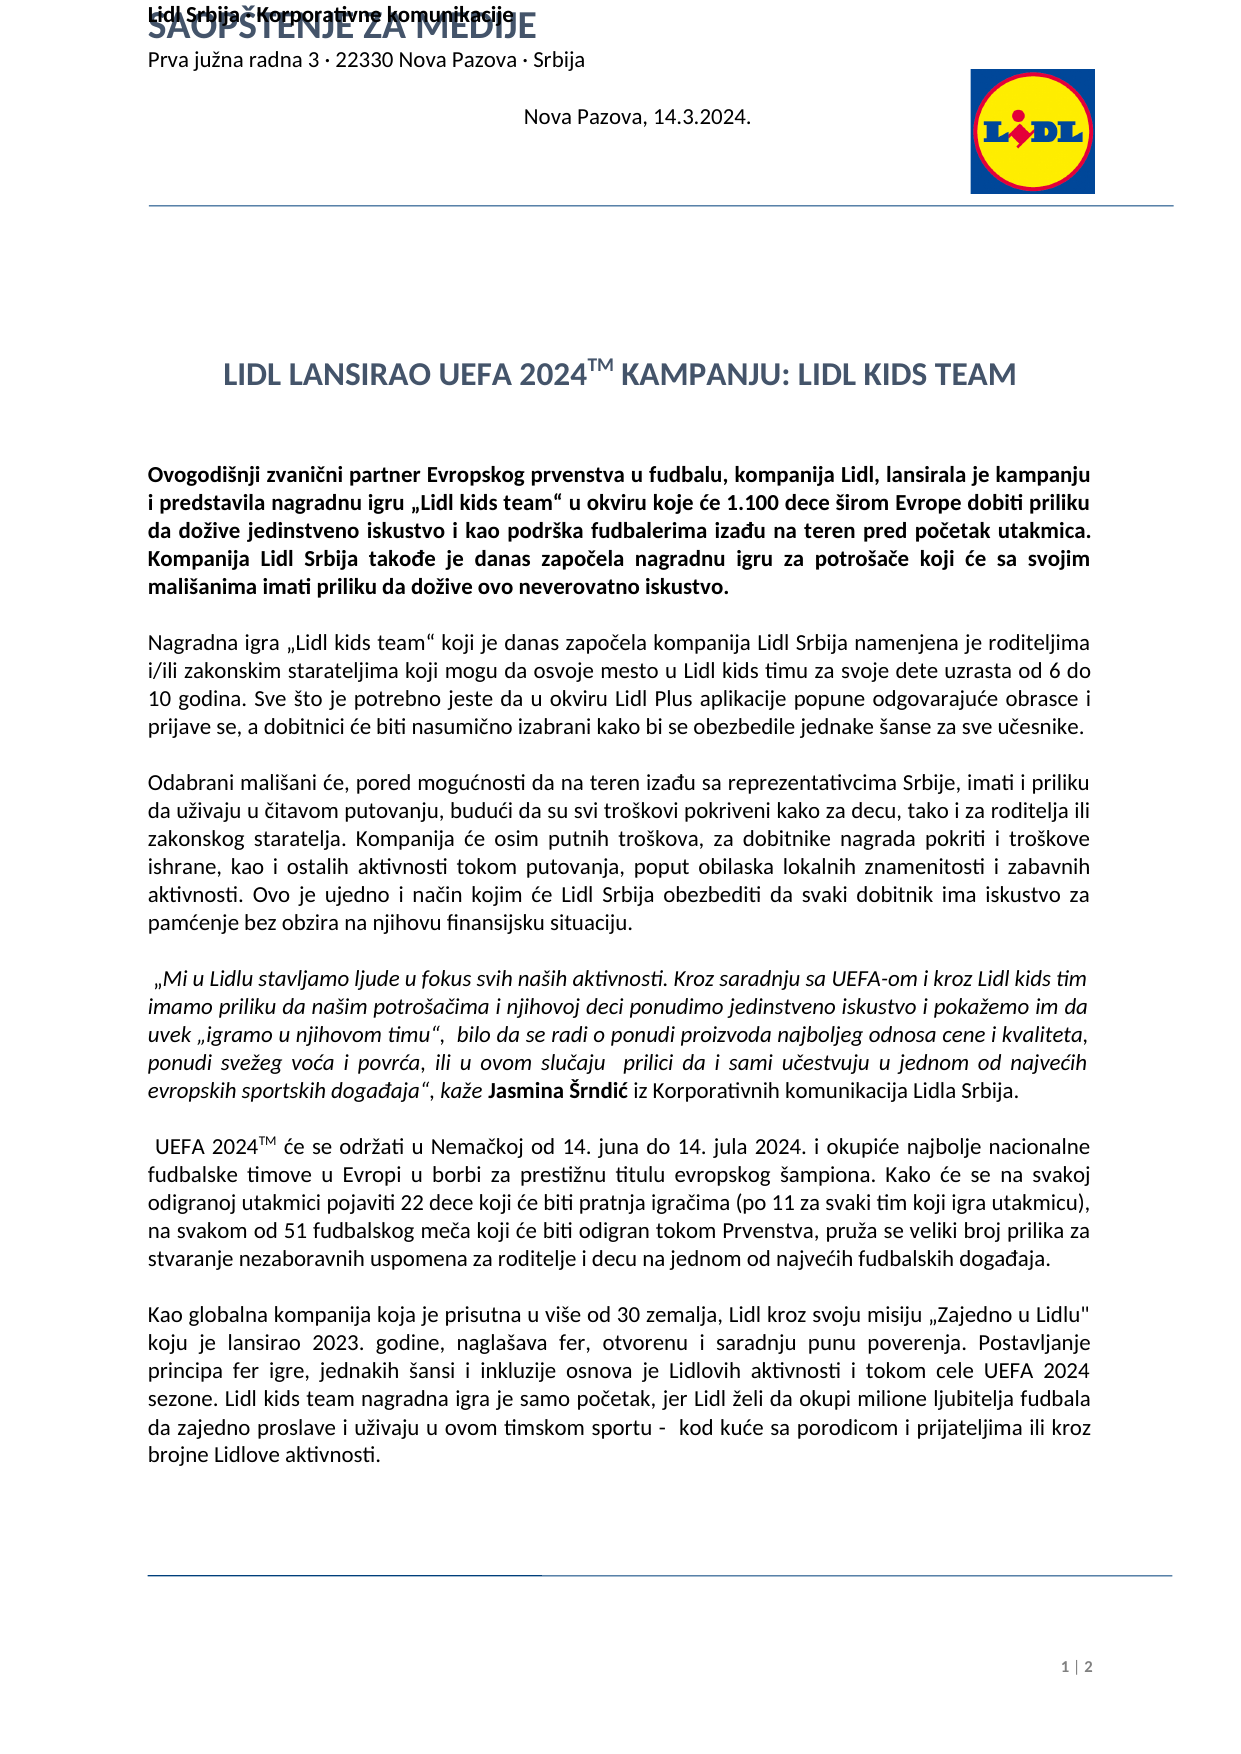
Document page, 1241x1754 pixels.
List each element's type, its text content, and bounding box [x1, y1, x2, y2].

picture [970, 69, 1095, 194]
text Kao globalna kompanija koja je prisutna u više od 30 zemalja, Lidl kroz svoju misiju „Zajedno u Lidlu" koju je lansirao 2023. godine, naglašava fer, otvorenu i saradnju punu poverenja. Postavljanje principa fer igre, jednakih šansi i inkluzije osnova je Lidlovih aktivnosti i tokom cele UEFA 2024 sezone. Lidl kids team nagradna igra je samo početak, jer Lidl želi da okupi milione ljubitelja fudbala da zajedno proslave i uživaju u ovom timskom sportu - kod kuće sa porodicom i prijateljima ili kroz brojne Lidlove aktivnosti. [148, 1301, 1092, 1469]
text Ovogodišnji zvanični partner Evropskog prvenstva u fudbalu, kompanija Lidl, lansirala je kampanju i predstavila nagradnu igru „Lidl kids team“ u okviru koje će 1.100 dece širom Evrope dobiti priliku da dožive jedinstveno iskustvo i kao podrška fudbalerima izađu na teren pred početak utakmica. Kompanija Lidl Srbija takođe je danas započela nagradnu igru za potrošače koji će sa svojim mališanima imati priliku da dožive ovo neverovatno iskustvo. [148, 460, 1092, 600]
text „Mi u Lidlu stavljamo ljude u fokus svih naših aktivnosti. Kroz saradnju sa UEFA-om i kroz Lidl kids tim imamo priliku da našim potrošačima i njihovoj deci ponudimo jedinstveno iskustvo i pokažemo im da uvek „igramo u njihovom timu“, bilo da se radi o ponudi proizvoda najboljeg odnosa cene i kvaliteta, ponudi svežeg voća i povrća, ili u ovom slučaju prilici da i sami učestvuju u jednom od najvećih evropskih sportskih događaja“, kaže Jasmina Šrndić iz Korporativnih komunikacija Lidla Srbija. [148, 964, 1092, 1104]
text Nagradna igra „Lidl kids team“ koji je danas započela kompanija Lidl Srbija namenjena je roditeljima i/ili zakonskim starateljima koji mogu da osvoje mesto u Lidl kids timu za svoje dete uzrasta od 6 do 10 godina. Sve što je potrebno jeste da u okviru Lidl Plus aplikacije popune odgovarajuće obrasce i prijave se, a dobitnici će biti nasumično izabrani kako bi se obezbedile jednake šanse za sve učesnike. [148, 628, 1092, 740]
text Odabrani mališani će, pored mogućnosti da na teren izađu sa reprezentativcima Srbije, imati i priliku da uživaju u čitavom putovanju, budući da su svi troškovi pokriveni kako za decu, tako i za roditelja ili zakonskog staratelja. Kompanija će osim putnih troškova, za dobitnike nagrada pokriti i troškove ishrane, kao i ostalih aktivnosti tokom putovanja, poput obilaska lokalnih znamenitosti i zabavnih aktivnosti. Ovo je ujedno i način kojim će Lidl Srbija obezbediti da svaki dobitnik ima iskustvo za pamćenje bez obzira na njihovu finansijsku situaciju. [148, 768, 1092, 936]
text LIDL LANSIRAO UEFA 2024TM KAMPANJU: LIDL KIDS TEAM [148, 353, 1092, 394]
text UEFA 2024TM će se održati u Nemačkoj od 14. juna do 14. jula 2024. i okupiće najbolje nacionalne fudbalske timove u Evropi u borbi za prestižnu titulu evropskog šampiona. Kako će se na svakoj odigranoj utakmici pojaviti 22 dece koji će biti pratnja igračima (po 11 za svaki tim koji igra utakmicu), na svakom od 51 fudbalskog meča koji će biti odigran tokom Prvenstva, pruža se veliki broj prilika za stvaranje nezaboravnih uspomena za roditelje i decu na jednom od najvećih fudbalskih događaja. [148, 1132, 1092, 1272]
